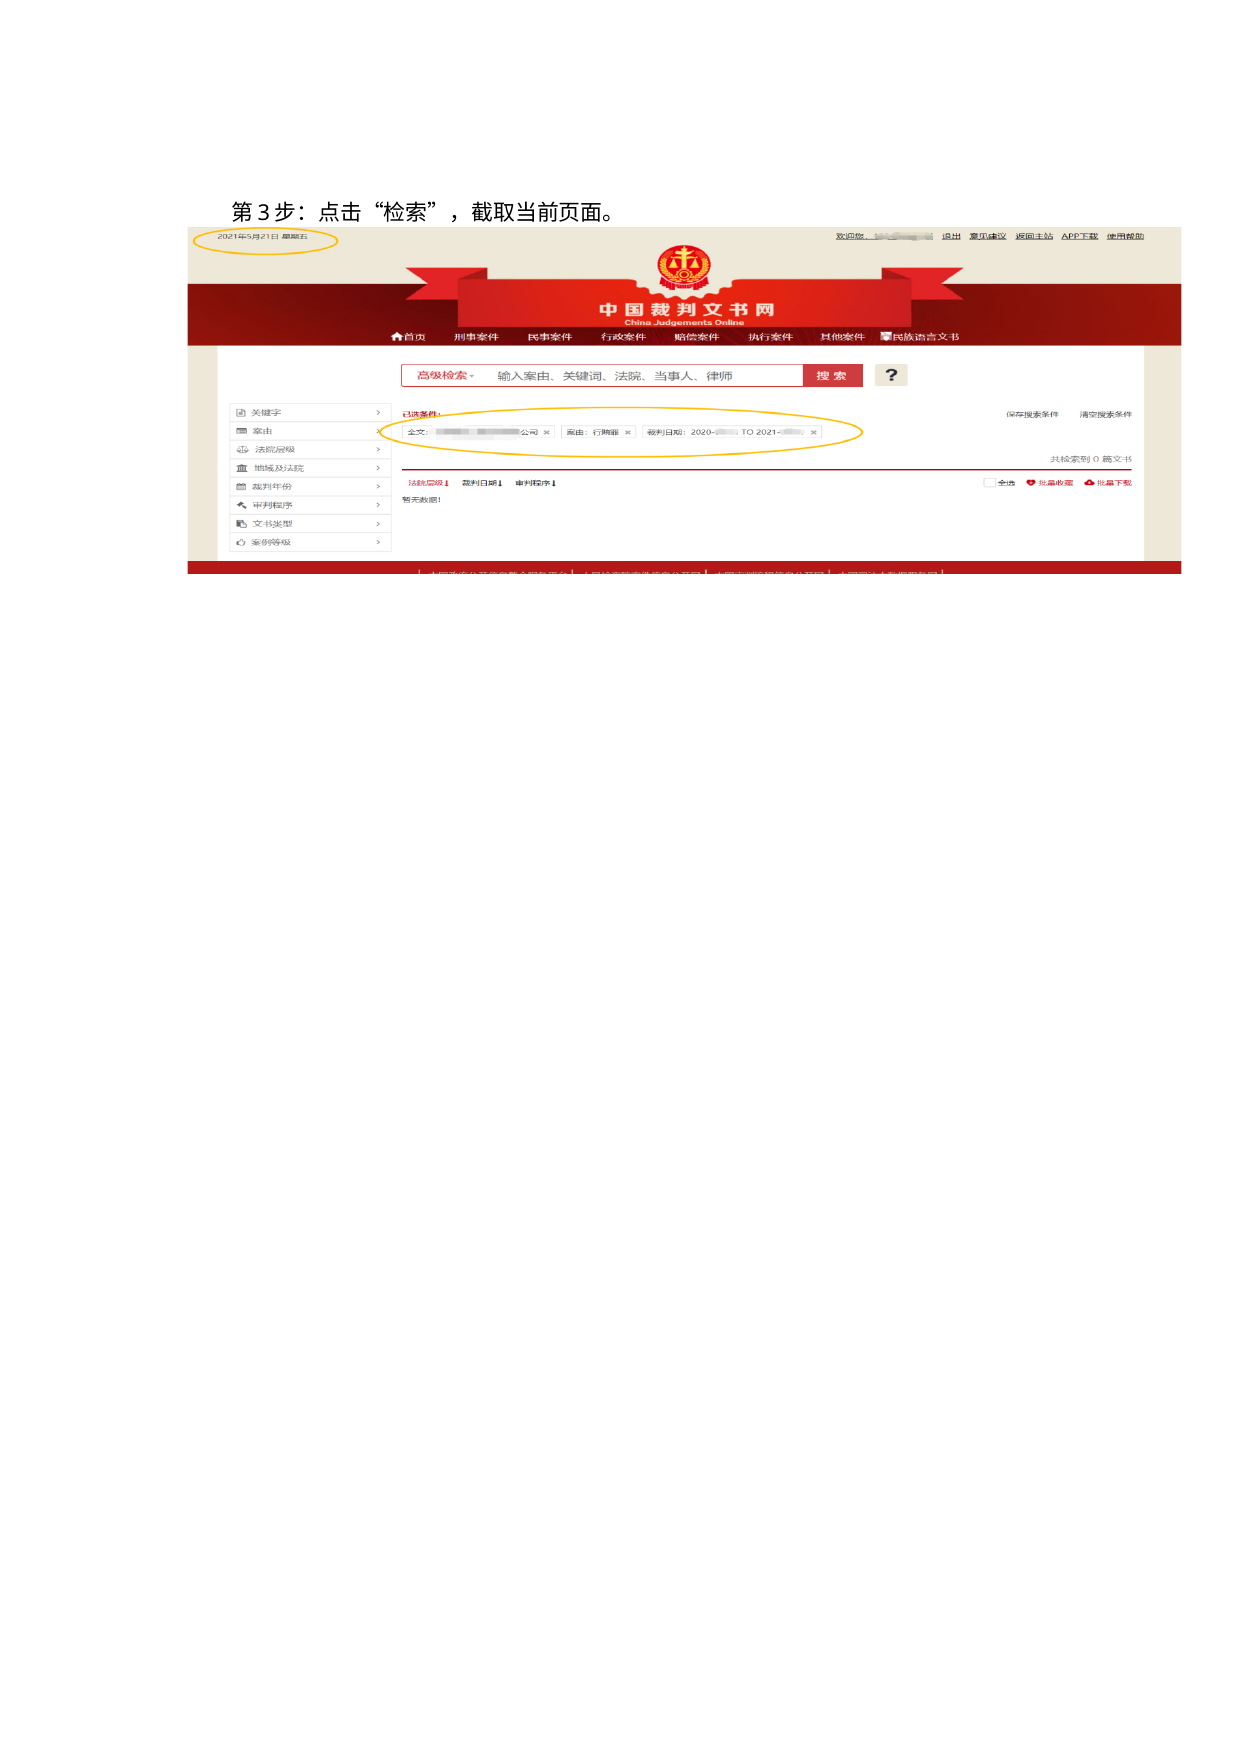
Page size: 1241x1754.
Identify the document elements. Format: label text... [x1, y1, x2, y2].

picture [187, 227, 1182, 574]
text 第3步：点击“检索”，截取当前页面。 [187, 194, 1053, 227]
